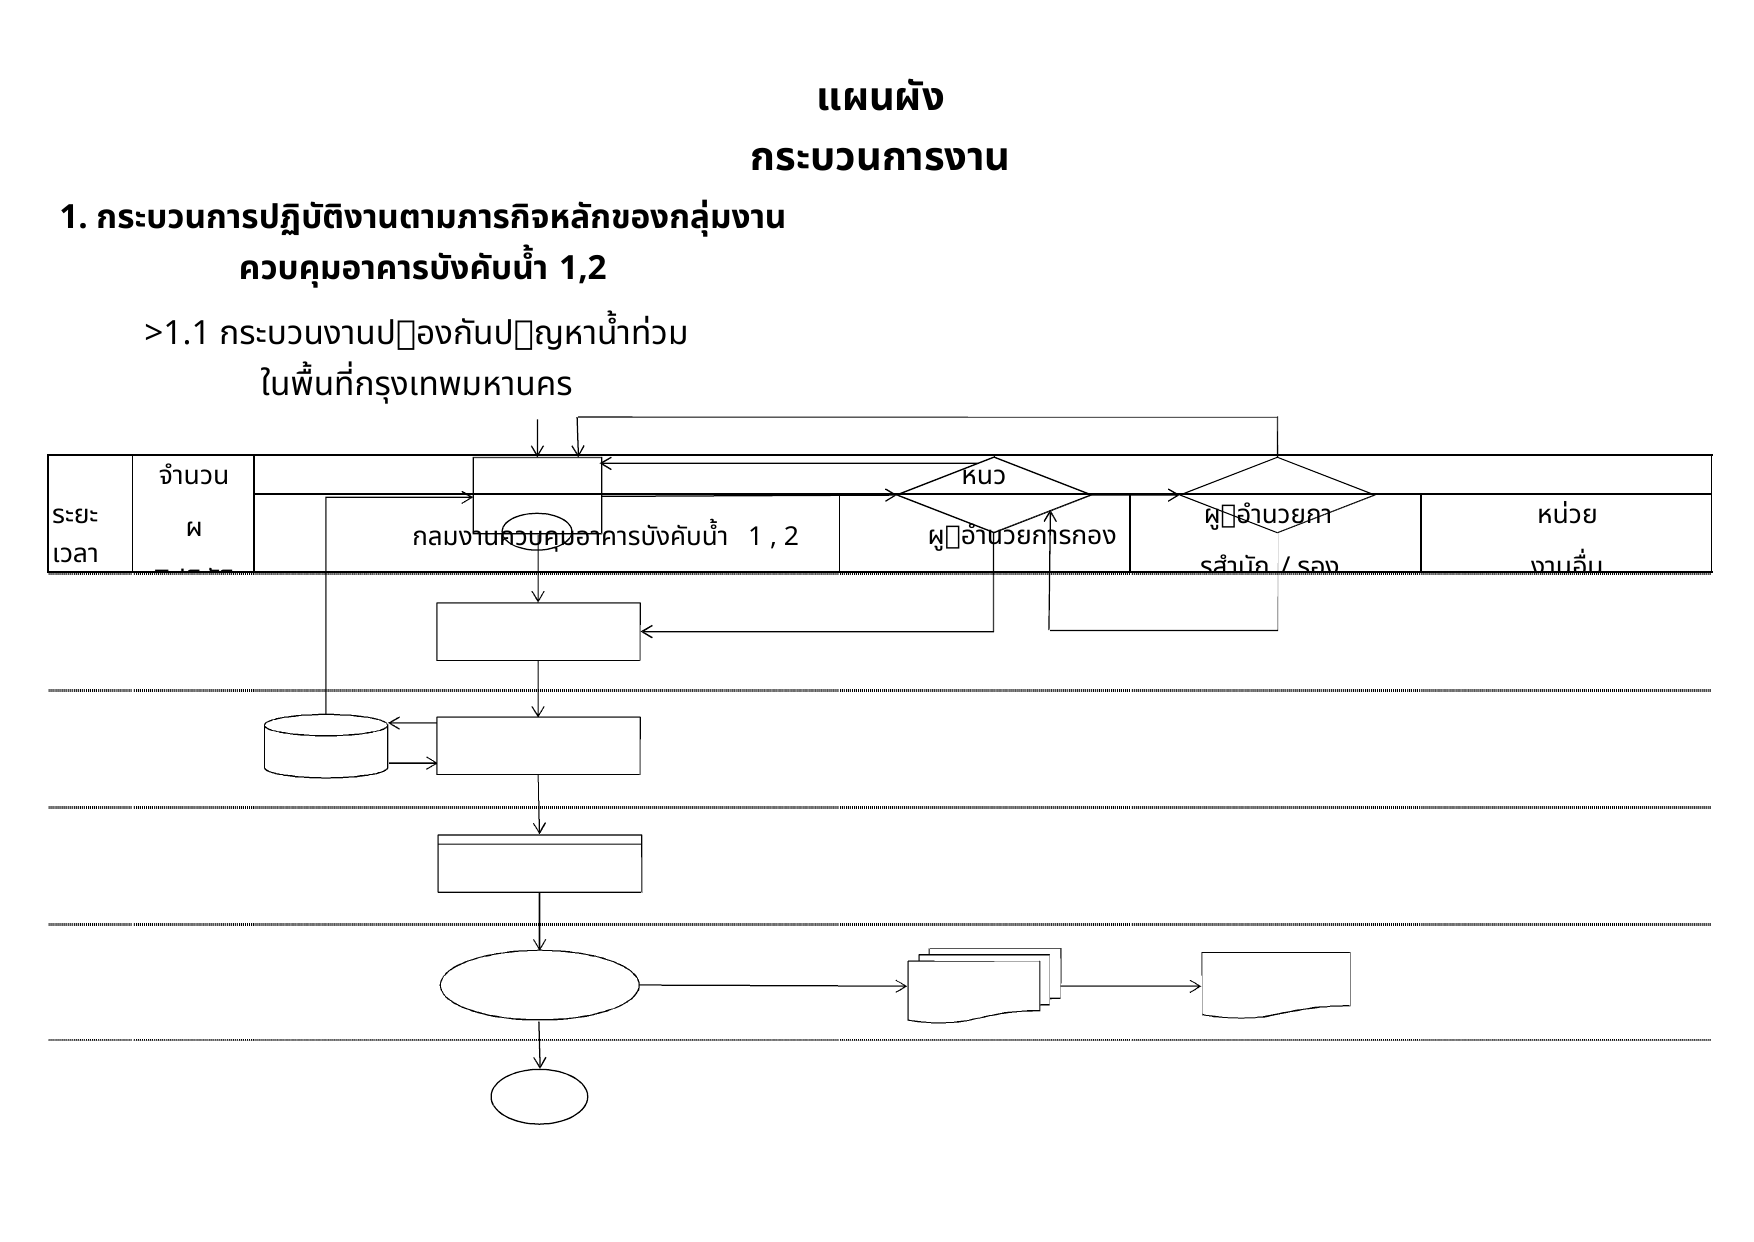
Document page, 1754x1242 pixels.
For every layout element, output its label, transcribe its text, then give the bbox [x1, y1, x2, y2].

table_cell หน่วยงานอื่น ที่เกี่ยวของ [1422, 495, 1711, 571]
text 1. กระบวนการปฏิบัติงานตามภารกิจหลักของกลุ่มงานควบคุมอาคารบังคับน้ำ 1,2 [48, 193, 797, 294]
table_cell ผูอํานวยการสํานัก / รองผูอํานวยการสํานัก [1131, 495, 1420, 571]
text >1.1 กระบวนงานปองกันปญหาน้ำท่วมในพื้นที่กรุงเทพมหานคร [132, 309, 700, 410]
table_header จํานวน ผูปฏิบัติงาน (คน) [133, 456, 253, 571]
table_header ระยะเวลา [49, 456, 132, 571]
table_header หนวยงาน [255, 456, 1711, 493]
table_cell กลมงานควบคุมอาคารบังคับน้ำ 1 , 2 [255, 495, 839, 571]
picture [133, 573, 1711, 1026]
table_cell ผูอํานวยการกอง [840, 495, 1129, 571]
text แผนผังกระบวนการงาน [747, 68, 1014, 188]
picture [1050, 573, 1277, 629]
